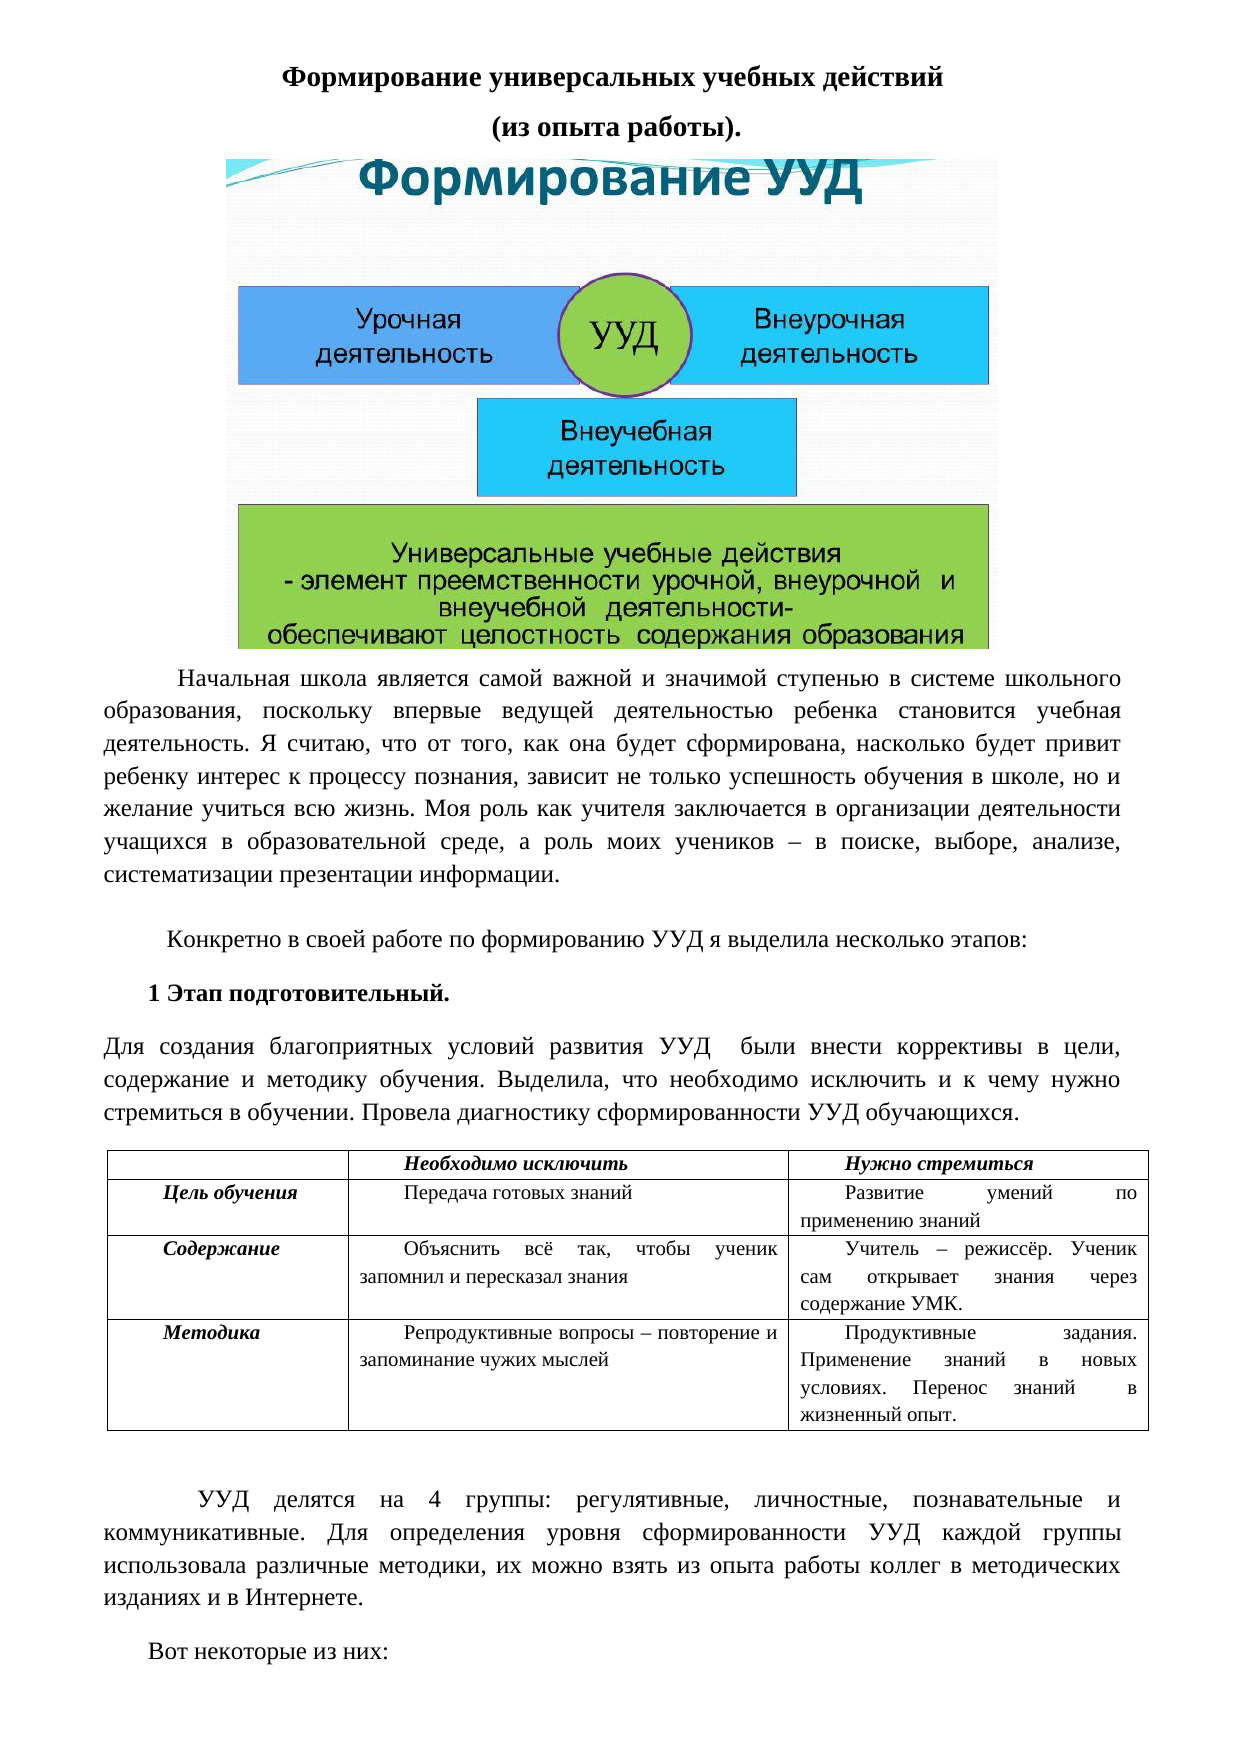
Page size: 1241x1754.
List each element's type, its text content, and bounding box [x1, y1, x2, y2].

picture [380, 167, 391, 184]
text Начальная школа является самой важной и значимой ступенью в системе школьного образования, поскольку впервые ведущей деятельностью ребенка становится учебная деятельность. Я считаю, что от того, как она будет сформирована, насколько будет привит ребенку интерес к процессу познания, зависит не только успешность обучения в школе, но и желание учиться всю жизнь. Моя роль как учителя заключается в организации деятельности учащихся в образовательной среде, а роль моих учеников – в поиске, выборе, анализе, систематизации презентации информации. [103, 663, 1122, 888]
table_cell Методика [108, 1320, 348, 1430]
text УУД делятся на 4 группы: регулятивные, личностные, познавательные и коммуникативные. Для определения уровня сформированности УУД каждой группы использовала различные методики, их можно взять из опыта работы коллег в методических изданиях и в Интернете. [103, 1484, 1122, 1611]
picture [773, 159, 786, 178]
text Для создания благоприятных условий развития УУД были внести коррективы в цели, содержание и методику обучения. Выделила, что необходимо исключить и к чему нужно стремиться в обучении. Провела диагностику сформированности УУД обучающихся. [103, 1031, 1122, 1126]
table_cell Репродуктивные вопросы – повторение и запоминание чужих мыслей [349, 1320, 788, 1430]
table_cell Передача готовых знаний [349, 1180, 788, 1235]
picture [366, 165, 377, 184]
text (из опыта работы). [103, 109, 1122, 143]
picture [226, 159, 1000, 649]
text Формирование универсальных учебных действий [103, 59, 1122, 93]
text Вот некоторые из них: [103, 1636, 1122, 1665]
table_header Нужно стремиться [789, 1151, 1148, 1179]
table_header [108, 1151, 348, 1179]
table_header Необходимо исключить [349, 1151, 788, 1179]
table_cell Объяснить всё так, чтобы ученик запомнил и пересказал знания [349, 1236, 788, 1319]
text Конкретно в своей работе по формированию УУД я выделила несколько этапов: [103, 924, 1122, 953]
table_cell Продуктивные задания. Применение знаний в новых условиях. Перенос знаний в жизненный опыт. [789, 1320, 1148, 1430]
table_cell Цель обучения [108, 1180, 348, 1235]
table_cell Содержание [108, 1236, 348, 1319]
text 1 Этап подготовительный. [103, 978, 1122, 1007]
table_cell Учитель – режиссёр. Ученик сам открывает знания через содержание УМК. [789, 1236, 1148, 1319]
table_cell Развитие умений по применению знаний [789, 1180, 1148, 1235]
